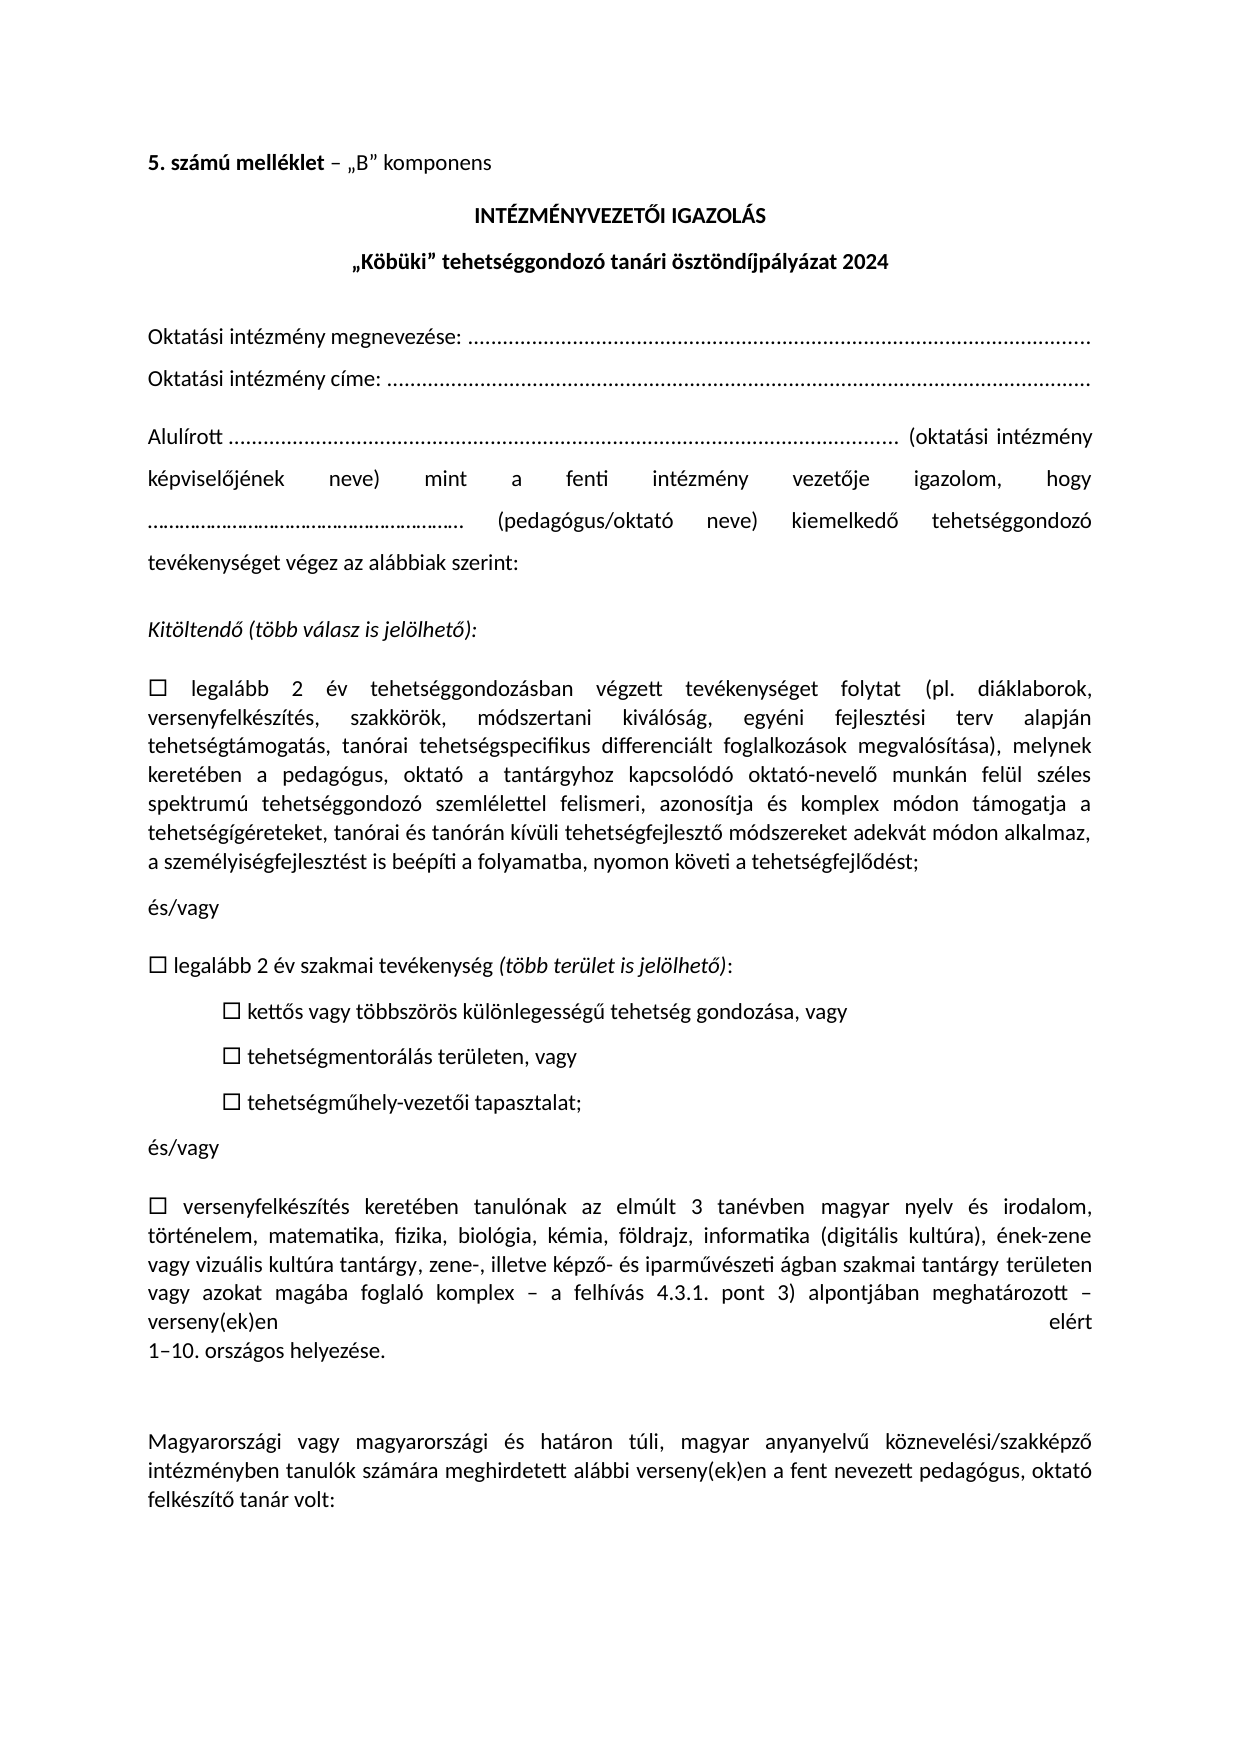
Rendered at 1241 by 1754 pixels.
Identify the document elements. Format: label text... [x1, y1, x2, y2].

text „Köbüki” tehetséggondozó tanári ösztöndíjpályázat 2024 [148, 247, 1093, 275]
text tehetségmentorálás területen, vagy [221, 1042, 1093, 1070]
text INTÉZMÉNYVEZETŐI IGAZOLÁS [148, 202, 1093, 230]
text és/vagy [148, 893, 1093, 921]
text versenyfelkészítés keretében tanulónak az elmúlt 3 tanévben magyar nyelv és irodalom, történelem, matematika, fizika, biológia, kémia, földrajz, informatika (digitális kultúra), ének-zene vagy vizuális kultúra tantárgy, zene-, illetve képző- és iparművészeti ágban szakmai tantárgy területen vagy azokat magába foglaló komplex – a felhívás 4.3.1. pont 3) alpontjában meghatározott – verseny(ek)en elért 1–10. országos helyezése. [148, 1192, 1093, 1364]
text Magyarországi vagy magyarországi és határon túli, magyar anyanyelvű köznevelési/szakképző intézményben tanulók számára meghirdetett alábbi verseny(ek)en a fent nevezett pedagógus, oktató felkészítő tanár volt: [148, 1427, 1093, 1513]
text Kitöltendő (több válasz is jelölhető): [148, 615, 1093, 643]
text kettős vagy többszörös különlegességű tehetség gondozása, vagy [221, 997, 1093, 1025]
text tehetségműhely-vezetői tapasztalat; [221, 1088, 1093, 1116]
text legalább 2 év szakmai tevékenység (több terület is jelölhető): [148, 951, 1093, 979]
text Alulírott (oktatási intézmény képviselőjének neve) mint a fenti intézmény vezetője igazolom, hogy …………………………………………………… (pedagógus/oktató neve) kiemelkedő tehetséggondozó tevékenységet végez az alábbiak szerint: [148, 422, 1093, 576]
text Oktatási intézmény címe: [148, 364, 1093, 392]
text legalább 2 év tehetséggondozásban végzett tevékenységet folytat (pl. diáklaborok, versenyfelkészítés, szakkörök, módszertani kiválóság, egyéni fejlesztési terv alapján tehetségtámogatás, tanórai tehetségspecifikus differenciált foglalkozások megvalósítása), melynek keretében a pedagógus, oktató a tantárgyhoz kapcsolódó oktató-nevelő munkán felül széles spektrumú tehetséggondozó szemlélettel felismeri, azonosítja és komplex módon támogatja a tehetségígéreteket, tanórai és tanórán kívüli tehetségfejlesztő módszereket adekvát módon alkalmaz, a személyiségfejlesztést is beépíti a folyamatba, nyomon követi a tehetségfejlődést; [148, 674, 1093, 875]
text és/vagy [148, 1133, 1093, 1161]
text Oktatási intézmény megnevezése: [148, 322, 1093, 350]
text 5. számú melléklet – „B” komponens [148, 148, 1093, 176]
